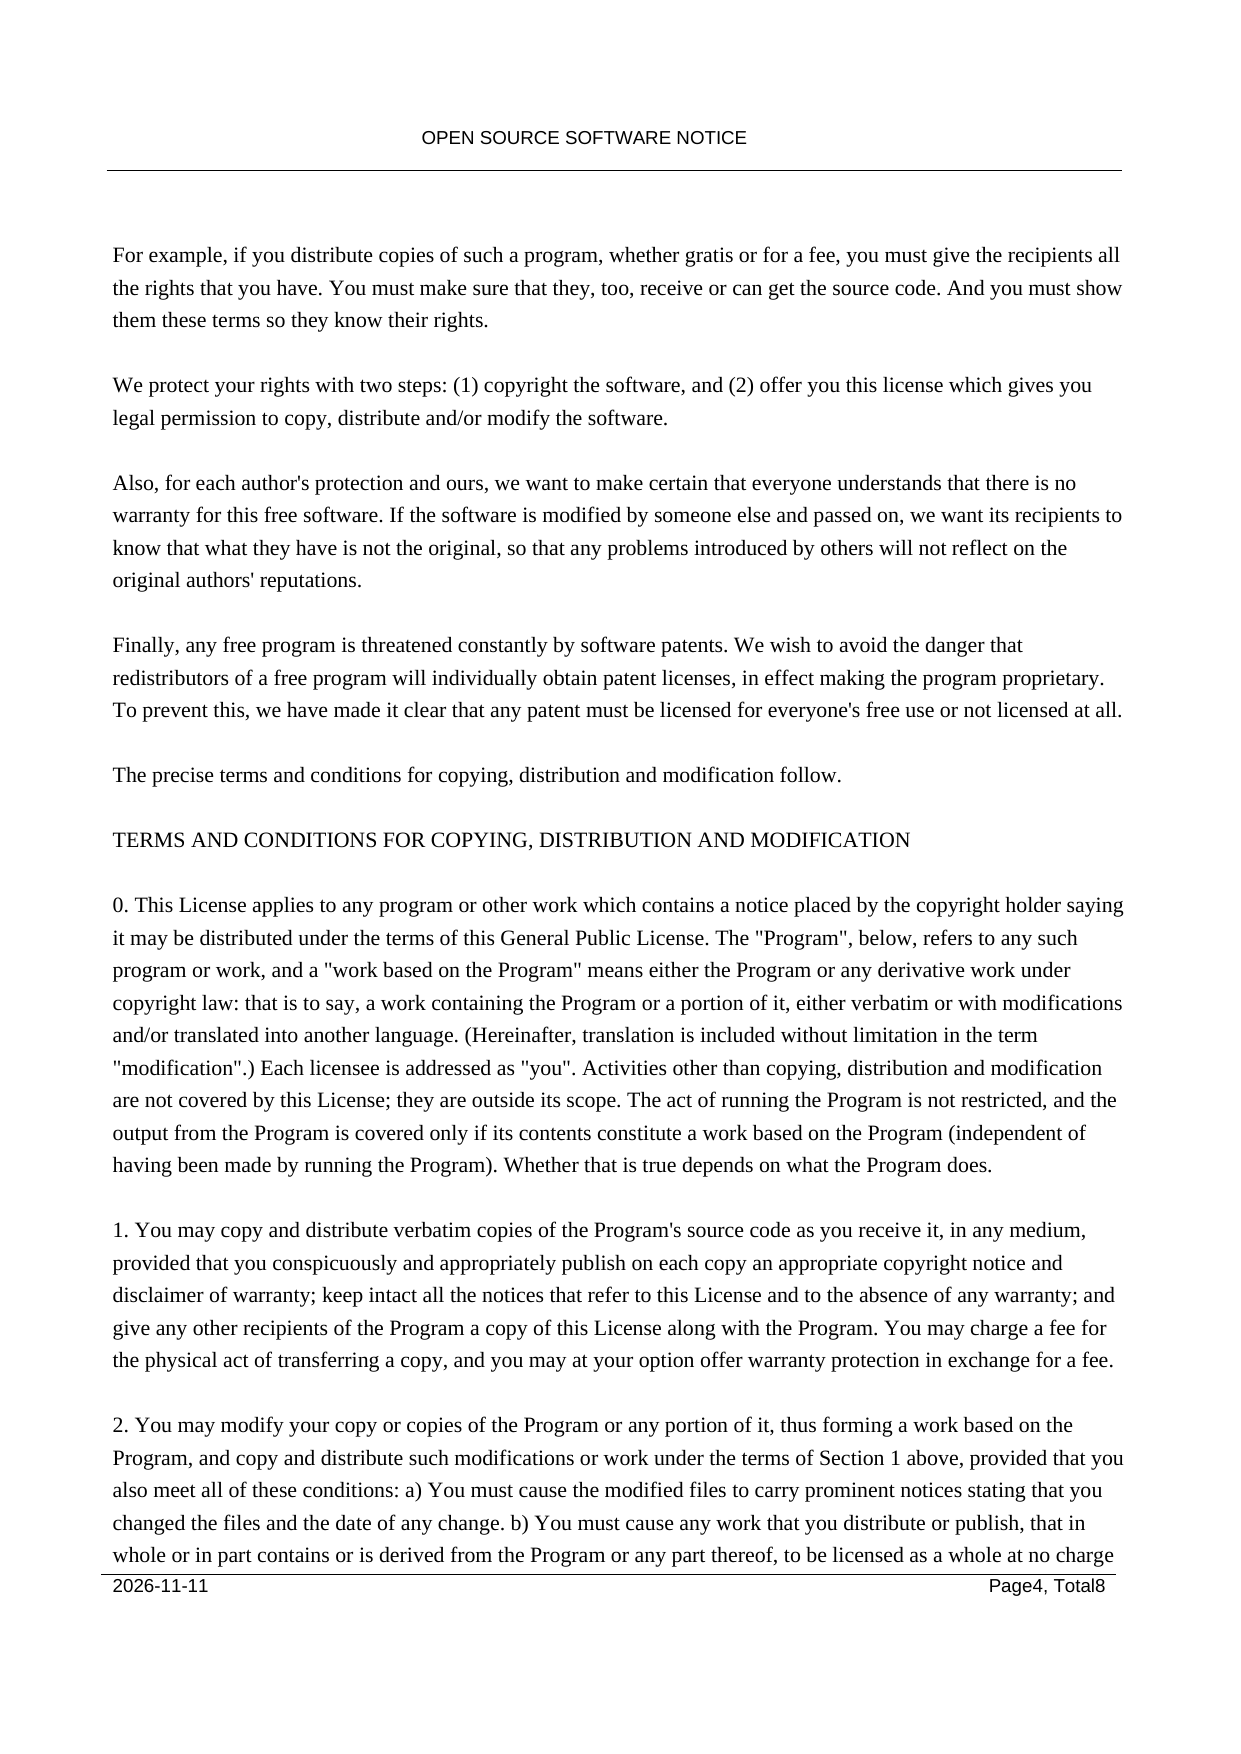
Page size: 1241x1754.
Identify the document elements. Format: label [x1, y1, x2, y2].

text [112, 206, 1128, 1571]
